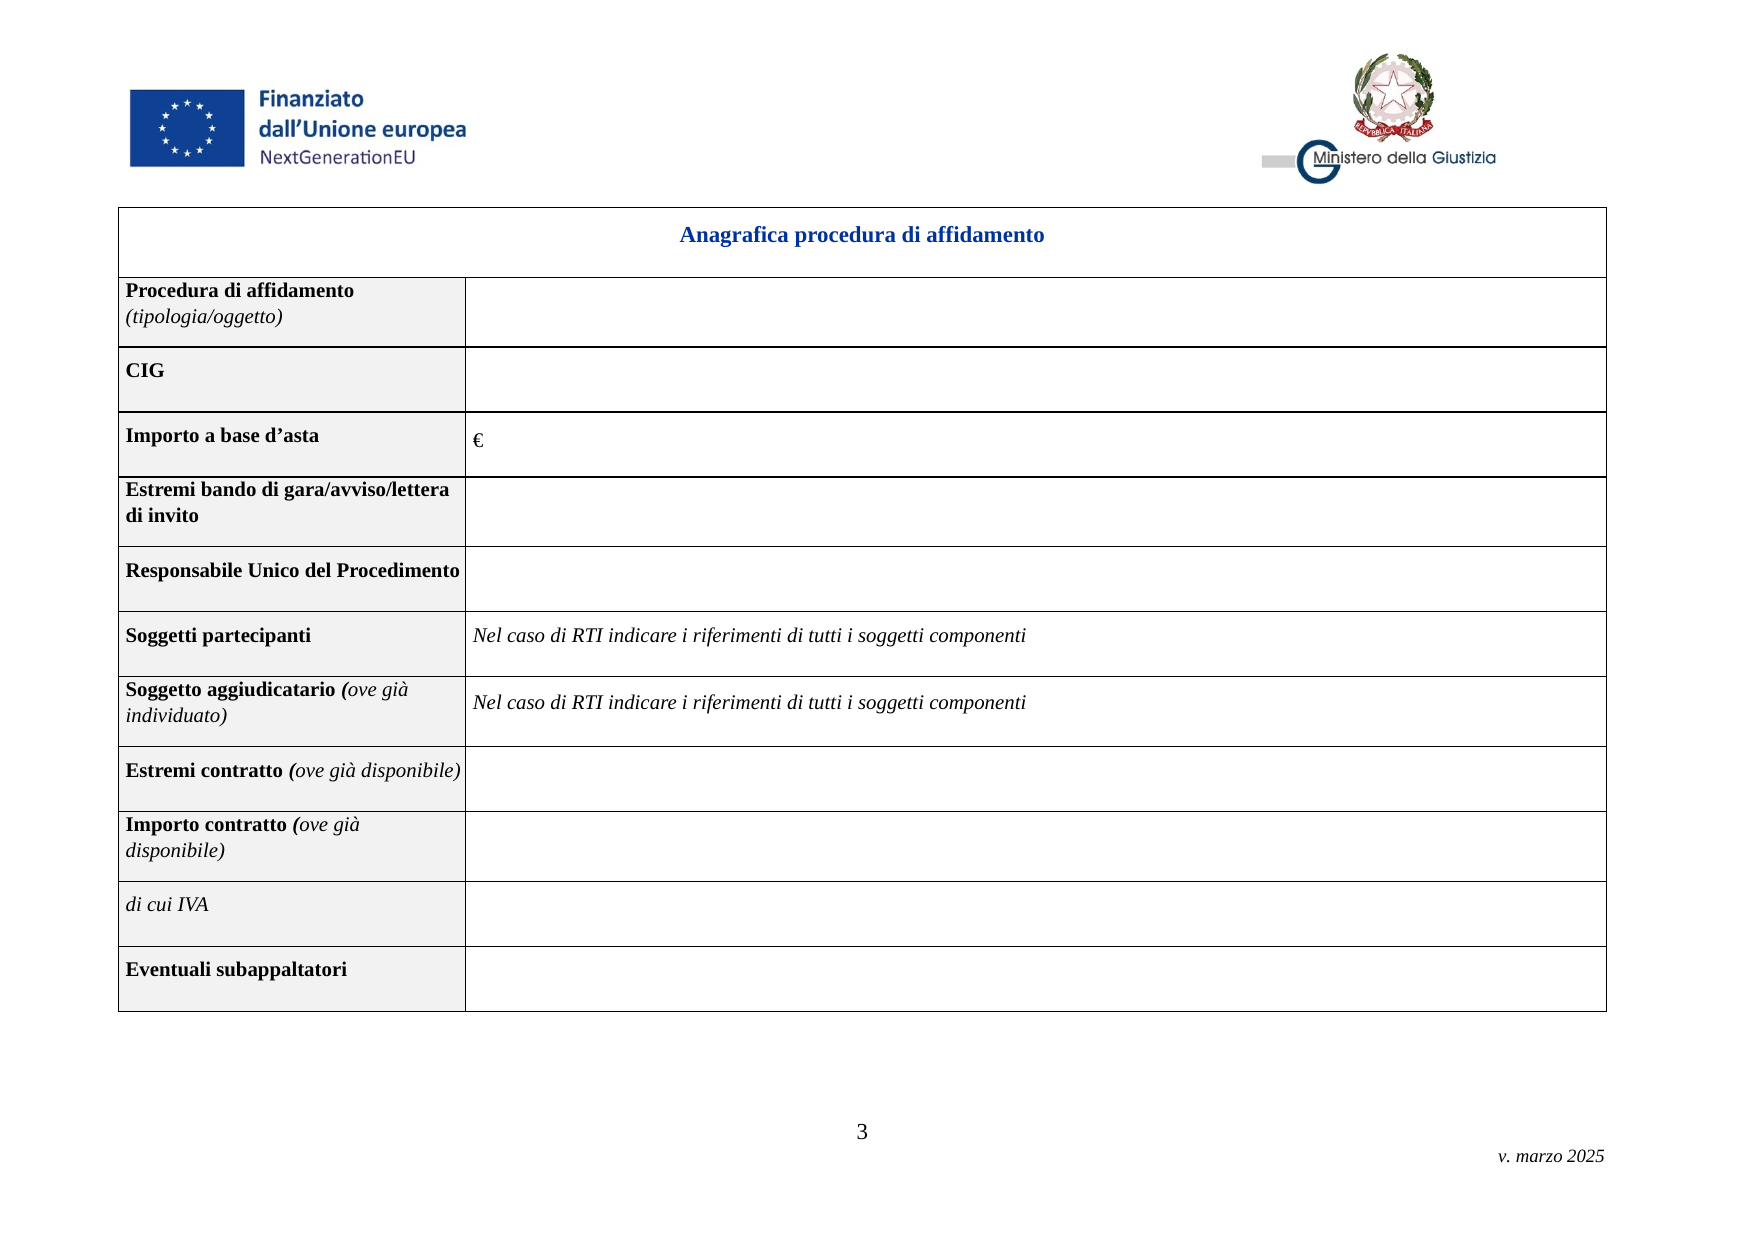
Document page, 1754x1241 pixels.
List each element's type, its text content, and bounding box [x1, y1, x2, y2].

table_cell Nel caso di RTI indicare i riferimenti di tutti i soggetti componenti [466, 612, 1606, 676]
table_cell Eventuali subappaltatori [119, 947, 465, 1011]
table_cell di cui IVA [119, 882, 465, 946]
picture [1199, 42, 1605, 207]
table_cell [466, 478, 1606, 546]
table_cell Importo a base d’asta [119, 413, 465, 476]
table_cell Importo contratto (ove già disponibile) [119, 812, 465, 881]
table_cell [466, 747, 1606, 811]
picture [118, 80, 485, 177]
table_cell Procedura di affidamento (tipologia/oggetto) [119, 278, 465, 346]
table_cell Soggetto aggiudicatario (ove già individuato) [119, 677, 465, 746]
table_cell Nel caso di RTI indicare i riferimenti di tutti i soggetti componenti [466, 677, 1606, 746]
table_cell Estremi bando di gara/avviso/lettera di invito [119, 478, 465, 546]
table_cell [466, 547, 1606, 611]
table_cell [466, 278, 1606, 346]
table_cell € [466, 413, 1606, 476]
table_cell Soggetti partecipanti [119, 612, 465, 676]
table_cell Estremi contratto (ove già disponibile) [119, 747, 465, 811]
table_cell [466, 812, 1606, 881]
table_cell [466, 947, 1606, 1011]
table_cell Responsabile Unico del Procedimento [119, 547, 465, 611]
table_cell [466, 882, 1606, 946]
table_cell CIG [119, 348, 465, 411]
table_cell [466, 348, 1606, 411]
table_header Anagrafica procedura di affidamento [119, 208, 1606, 277]
